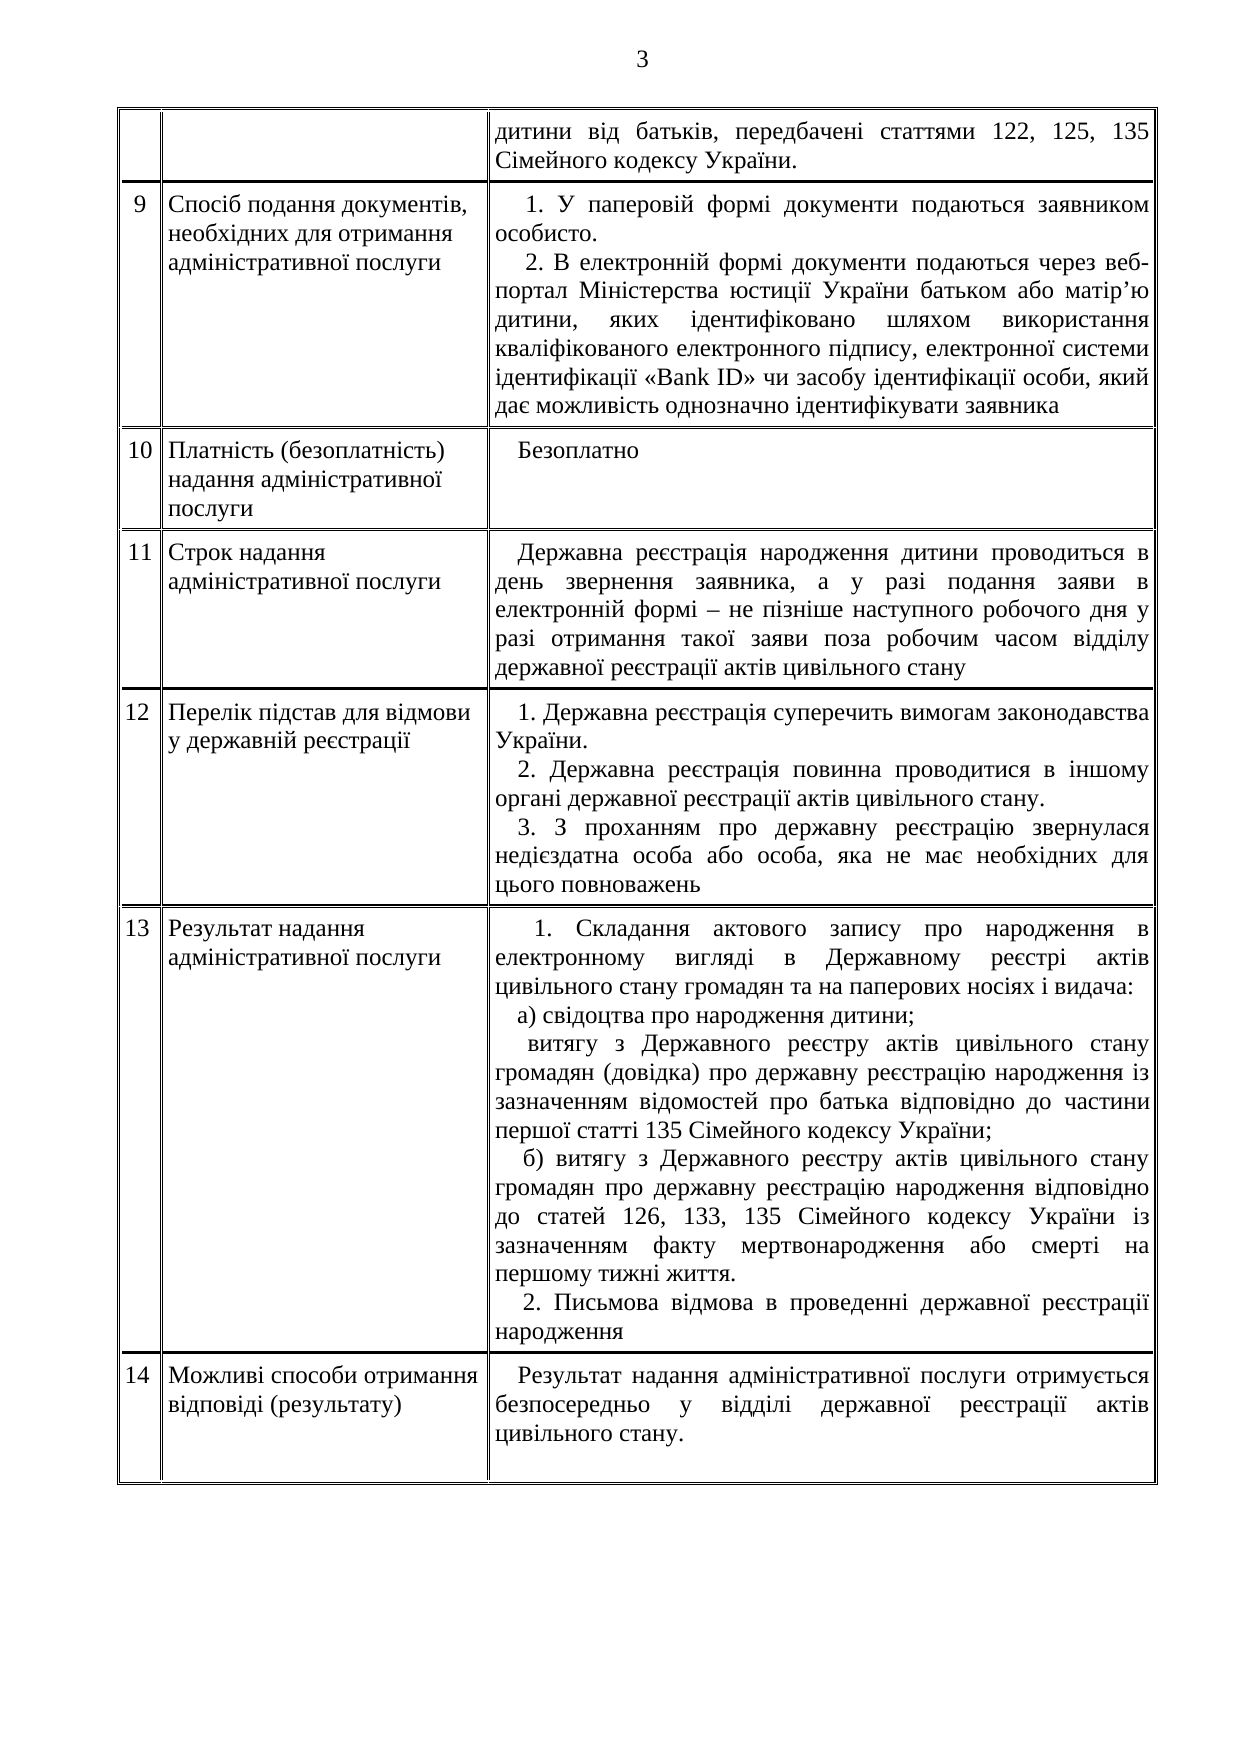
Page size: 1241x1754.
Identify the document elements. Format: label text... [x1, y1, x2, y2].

table_cell 1. Складання актового запису про народження в електронному вигляді в Державному реєстрі актів цивільного стану громадян та на паперових носіях і видача: а) свідоцтва про народження дитини; витягу з Державного реєстру актів цивільного стану громадян (довідка) про державну реєстрацію народження із зазначенням відомостей про батька відповідно до частини першої статті 135 Сімейного кодексу України; б) витягу з Державного реєстру актів цивільного стану громадян про державну реєстрацію народження відповідно до статей 126, 133, 135 Сімейного кодексу України із зазначенням факту мертвонародження або смерті на першому тижні життя. 2. Письмова відмова в проведенні державної реєстрації народження [490, 904, 1155, 1351]
table_cell Перелік підстав для відмови у державній реєстрації [163, 690, 487, 904]
table_cell 14 [120, 1351, 162, 1482]
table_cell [162, 110, 488, 180]
table_cell Результат надання адміністративної послуги [163, 908, 487, 1351]
table_cell 9 [120, 180, 160, 426]
table_cell 11 [118, 528, 162, 687]
table_cell Результат надання адміністративної послуги отримується безпосередньо у відділі державної реєстрації актів цивільного стану. [489, 1351, 1154, 1482]
table_cell 1. У паперовій формі документи подаються заявником особисто. 2. В електронній формі документи подаються через веб-портал Міністерства юстиції України батьком або матір’ю дитини, яких ідентифіковано шляхом використання кваліфікованого електронного підпису, електронної системи ідентифікації «Bank ID» чи засобу ідентифікації особи, який дає можливість однозначно ідентифікувати заявника [490, 180, 1154, 426]
table_cell Можливі способи отримання відповіді (результату) [162, 1354, 488, 1482]
table_cell 10 [118, 426, 162, 528]
table_cell Спосіб подання документів, необхідних для отримання адміністративної послуги [163, 183, 487, 426]
table_cell Строк надання адміністративної послуги [163, 531, 487, 687]
table_cell Державна реєстрація народження дитини проводиться в день звернення заявника, а у разі подання заяви в електронній формі – не пізніше наступного робочого дня у разі отримання такої заяви поза робочим часом відділу державної реєстрації актів цивільного стану [489, 528, 1156, 687]
table_cell 12 [120, 687, 160, 904]
table_cell 8 [120, 110, 162, 180]
table_cell 13 [120, 904, 160, 1351]
table_cell 1. Державна реєстрація суперечить вимогам законодавства України. 2. Державна реєстрація повинна проводитися в іншому органі державної реєстрації актів цивільного стану. 3. З проханням про державну реєстрацію звернулася недієздатна особа або особа, яка не має необхідних для цього повноважень [490, 687, 1154, 904]
table_cell Безоплатно [489, 426, 1156, 528]
table_cell Платність (безоплатність) надання адміністративної послуги [163, 429, 487, 528]
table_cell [489, 110, 1154, 180]
